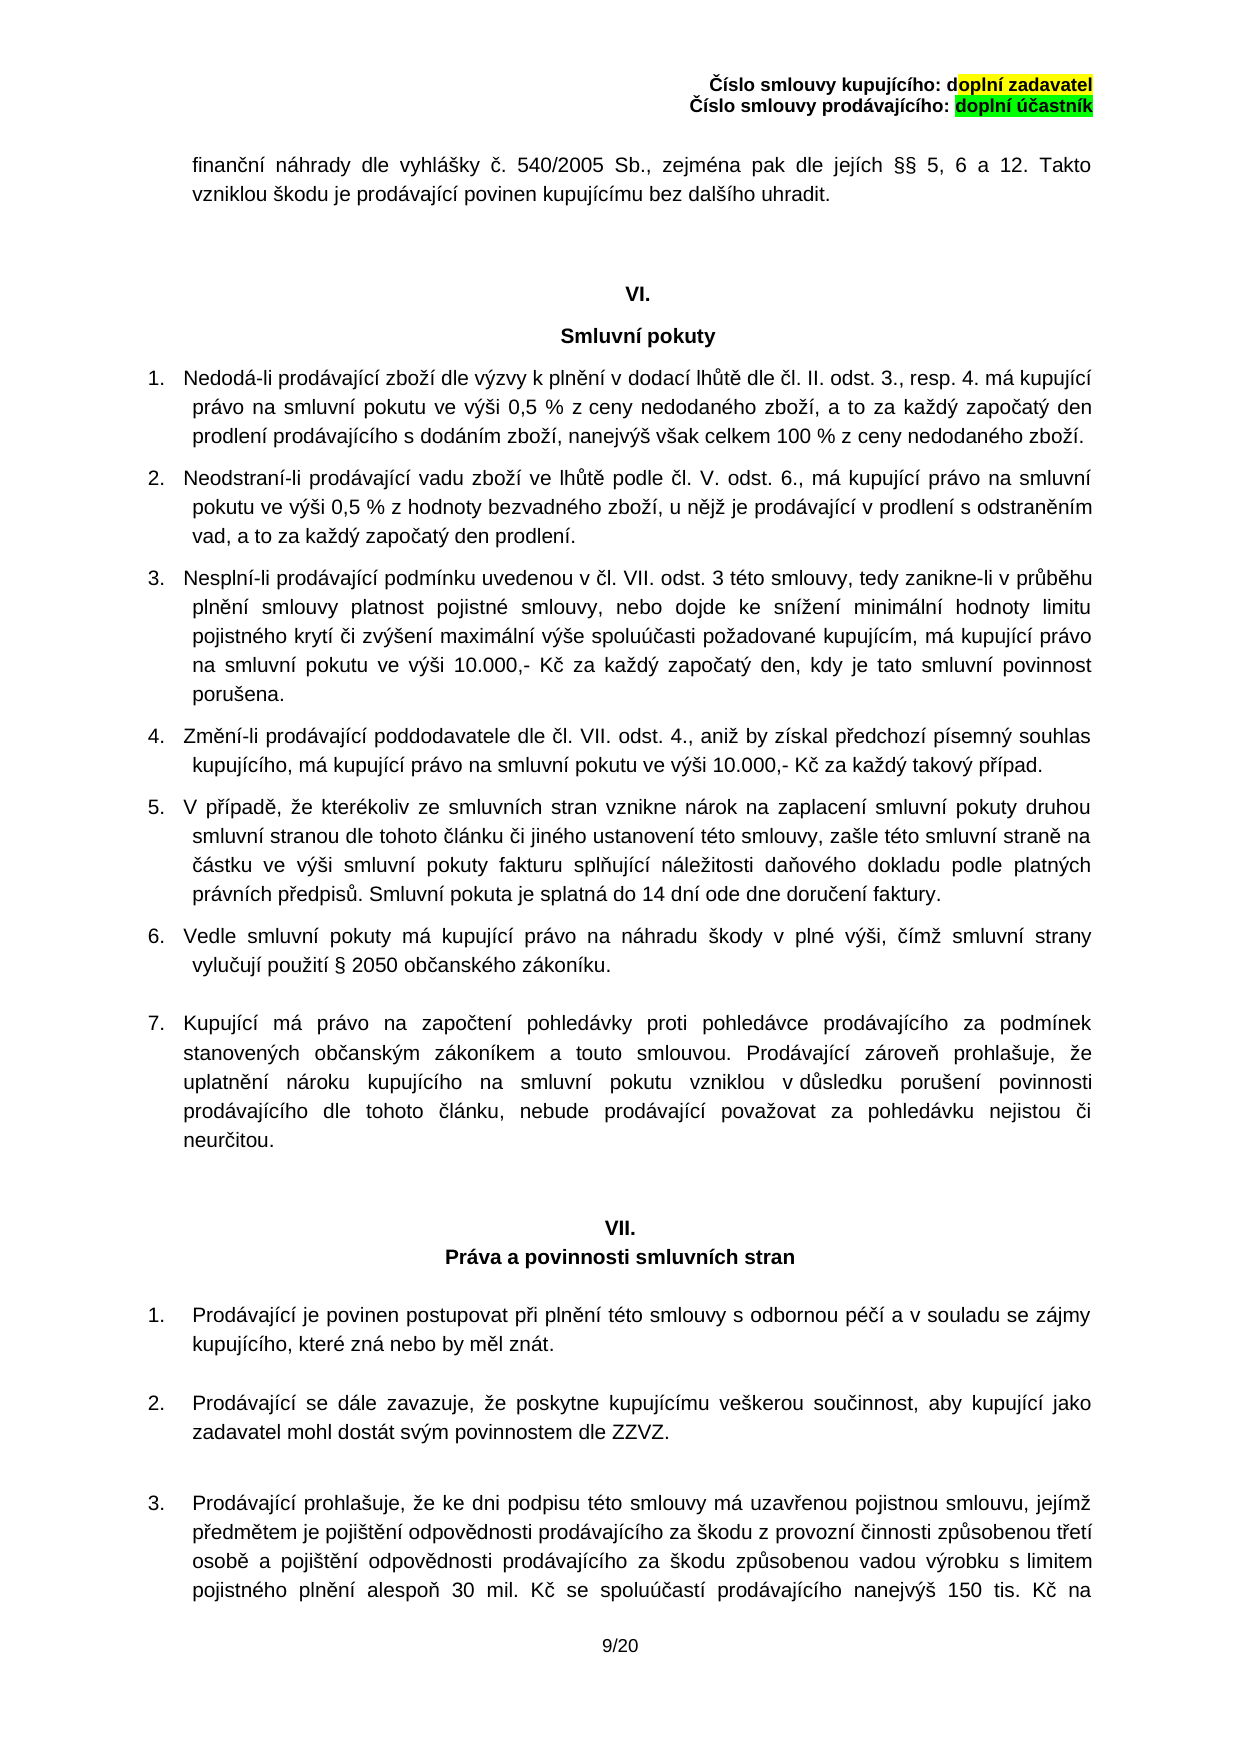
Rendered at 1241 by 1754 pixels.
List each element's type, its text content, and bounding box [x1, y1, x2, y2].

text Smluvní pokuty [183, 318, 1093, 348]
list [148, 148, 1093, 206]
list Změní-li prodávající poddodavatele dle čl. VII. odst. 4., aniž by získal předchozí písemný souhlas kupujícího, má kupující právo na smluvní pokutu ve výši 10.000,- Kč za každý takový případ. [148, 718, 1093, 777]
list Nesplní-li prodávající podmínku uvedenou v čl. VII. odst. 3 této smlouvy, tedy zanikne-li v průběhu plnění smlouvy platnost pojistné smlouvy, nebo dojde ke snížení minimální hodnoty limitu pojistného krytí či zvýšení maximální výše spoluúčasti požadované kupujícím, má kupující právo na smluvní pokutu ve výši 10.000,- Kč za každý započatý den, kdy je tato smluvní povinnost porušena. [148, 560, 1093, 706]
text VII. [148, 1210, 1093, 1239]
list Neodstraní-li prodávající vadu zboží ve lhůtě podle čl. V. odst. 6., má kupující právo na smluvní pokutu ve výši 0,5 % z hodnoty bezvadného zboží, u nějž je prodávající v prodlení s odstraněním vad, a to za každý započatý den prodlení. [148, 460, 1093, 548]
list Nedodá-li prodávající zboží dle výzvy k plnění v dodací lhůtě dle čl. II. odst. 3., resp. 4. má kupující právo na smluvní pokutu ve výši 0,5 % z ceny nedodaného zboží, a to za každý započatý den prodlení prodávajícího s dodáním zboží, nanejvýš však celkem 100 % z ceny nedodaného zboží. [148, 360, 1093, 448]
list Prodávající je povinen postupovat při plnění této smlouvy s odbornou péčí a v souladu se zájmy kupujícího, které zná nebo by měl znát. [148, 1298, 1093, 1356]
list Prodávající se dále zavazuje, že poskytne kupujícímu veškerou součinnost, aby kupující jako zadavatel mohl dostát svým povinnostem dle ZZVZ. [148, 1385, 1093, 1443]
list V případě, že kterékoliv ze smluvních stran vznikne nárok na zaplacení smluvní pokuty druhou smluvní stranou dle tohoto článku či jiného ustanovení této smlouvy, zašle této smluvní straně na částku ve výši smluvní pokuty fakturu splňující náležitosti daňového dokladu podle platných právních předpisů. Smluvní pokuta je splatná do 14 dní ode dne doručení faktury. [148, 789, 1093, 906]
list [148, 1485, 1093, 1602]
list Vedle smluvní pokuty má kupující právo na náhradu škody v plné výši, čímž smluvní strany vylučují použití § 2050 občanského zákoníku. [148, 918, 1093, 977]
text Práva a povinnosti smluvních stran [148, 1239, 1093, 1268]
list Kupující má právo na započtení pohledávky proti pohledávce prodávajícího za podmínek stanovených občanským zákoníkem a touto smlouvou. Prodávající zároveň prohlašuje, že uplatnění nároku kupujícího na smluvní pokutu vzniklou v důsledku porušení povinnosti prodávajícího dle tohoto článku, nebude prodávající považovat za pohledávku nejistou či neurčitou. [148, 1006, 1093, 1152]
text VI. [183, 277, 1093, 306]
